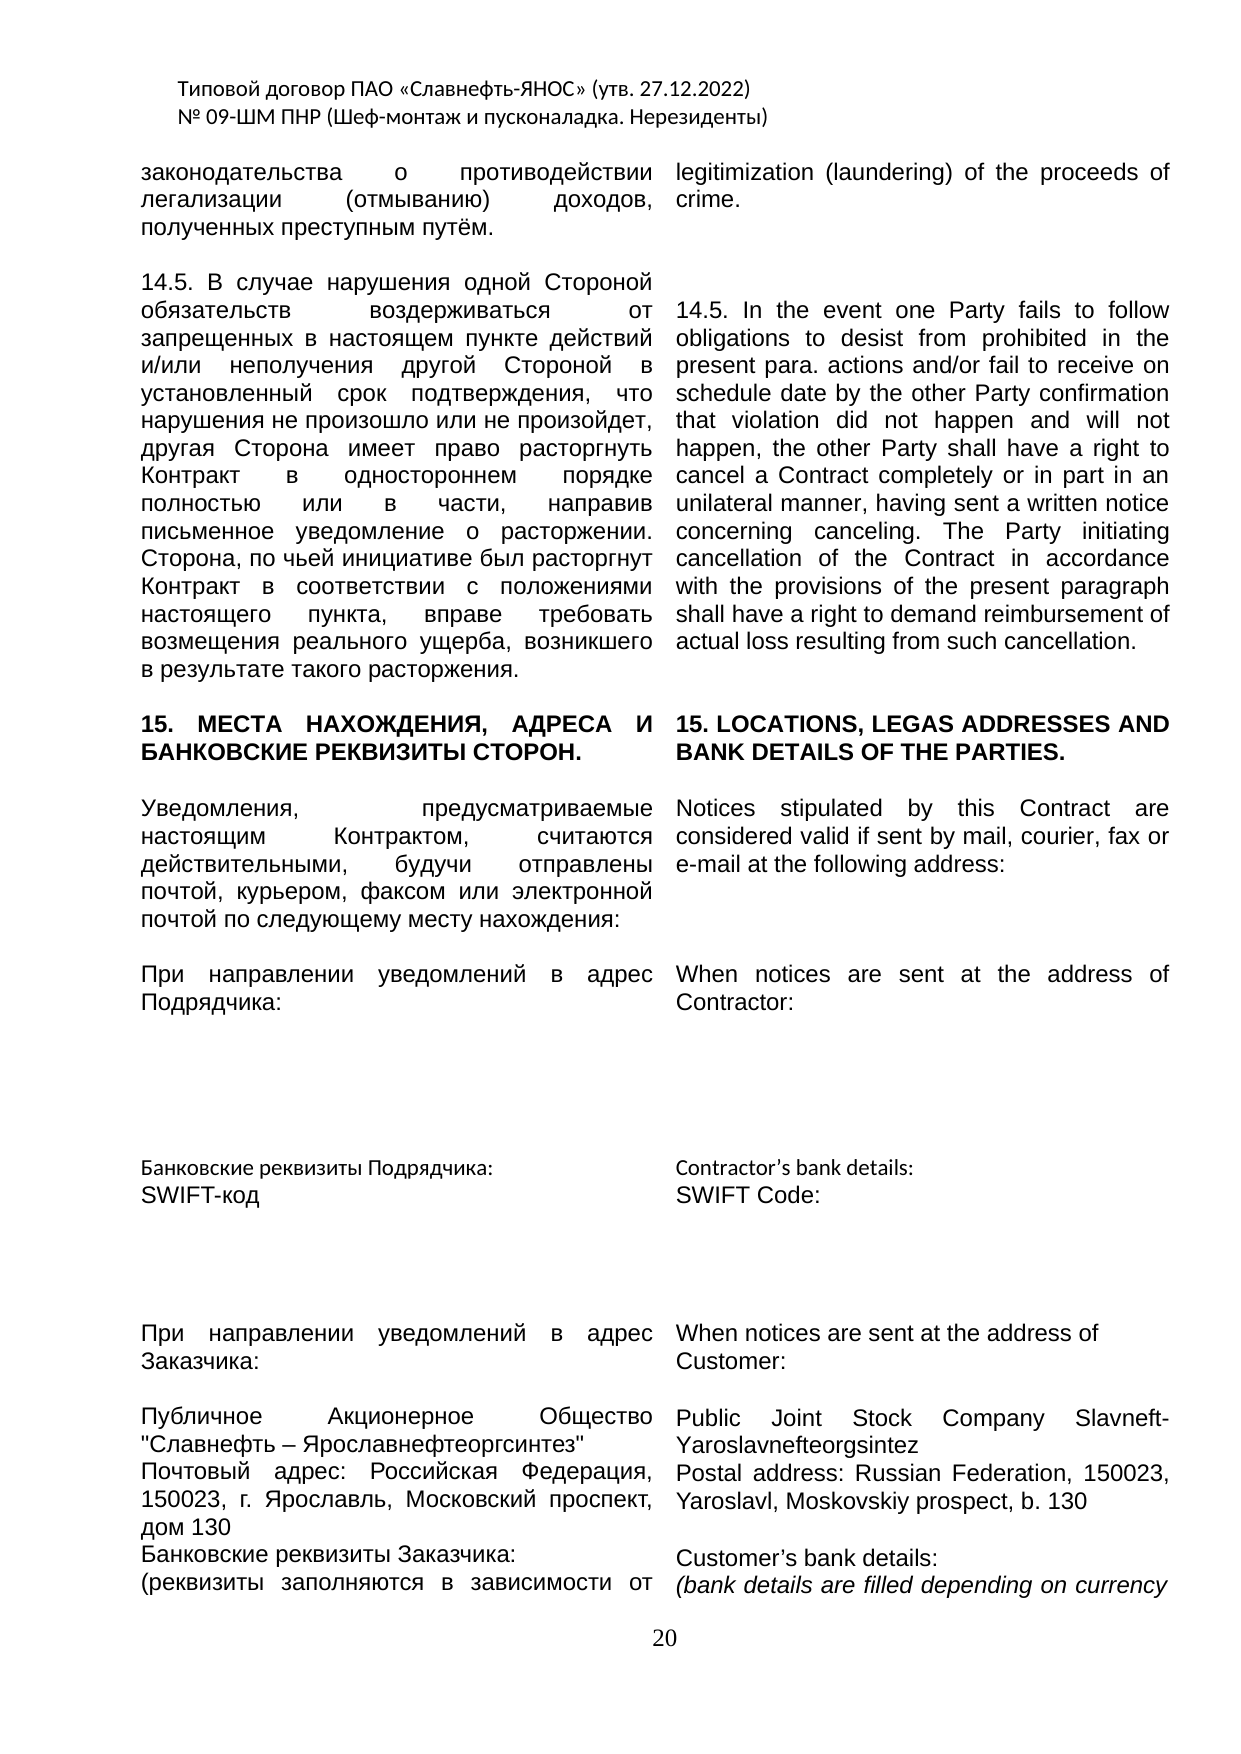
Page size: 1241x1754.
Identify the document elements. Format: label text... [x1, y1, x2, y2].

table_cell Уведомления, предусматриваемые настоящим Контрактом, считаются действительными, будучи отправлены почтой, курьером, факсом или электронной почтой по следующему месту нахождения: [129, 794, 664, 960]
table_cell When notices are sent at the address of Contractor: [664, 960, 1181, 1153]
table_cell 15. МЕСТА НАХОЖДЕНИЯ, АДРЕСА И БАНКОВСКИЕ РЕКВИЗИТЫ СТОРОН. [129, 710, 664, 794]
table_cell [664, 158, 1181, 710]
table_cell 15. LOCATIONS, LEGAS ADDRESSES AND BANK DETAILS OF THE PARTIES. [664, 710, 1181, 794]
table_cell Notices stipulated by this Contract are considered valid if sent by mail, courier, fax or e-mail at the following address: [664, 794, 1181, 960]
table_cell При направлении уведомлений в адрес Подрядчика: [129, 960, 664, 1153]
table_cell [129, 158, 664, 710]
